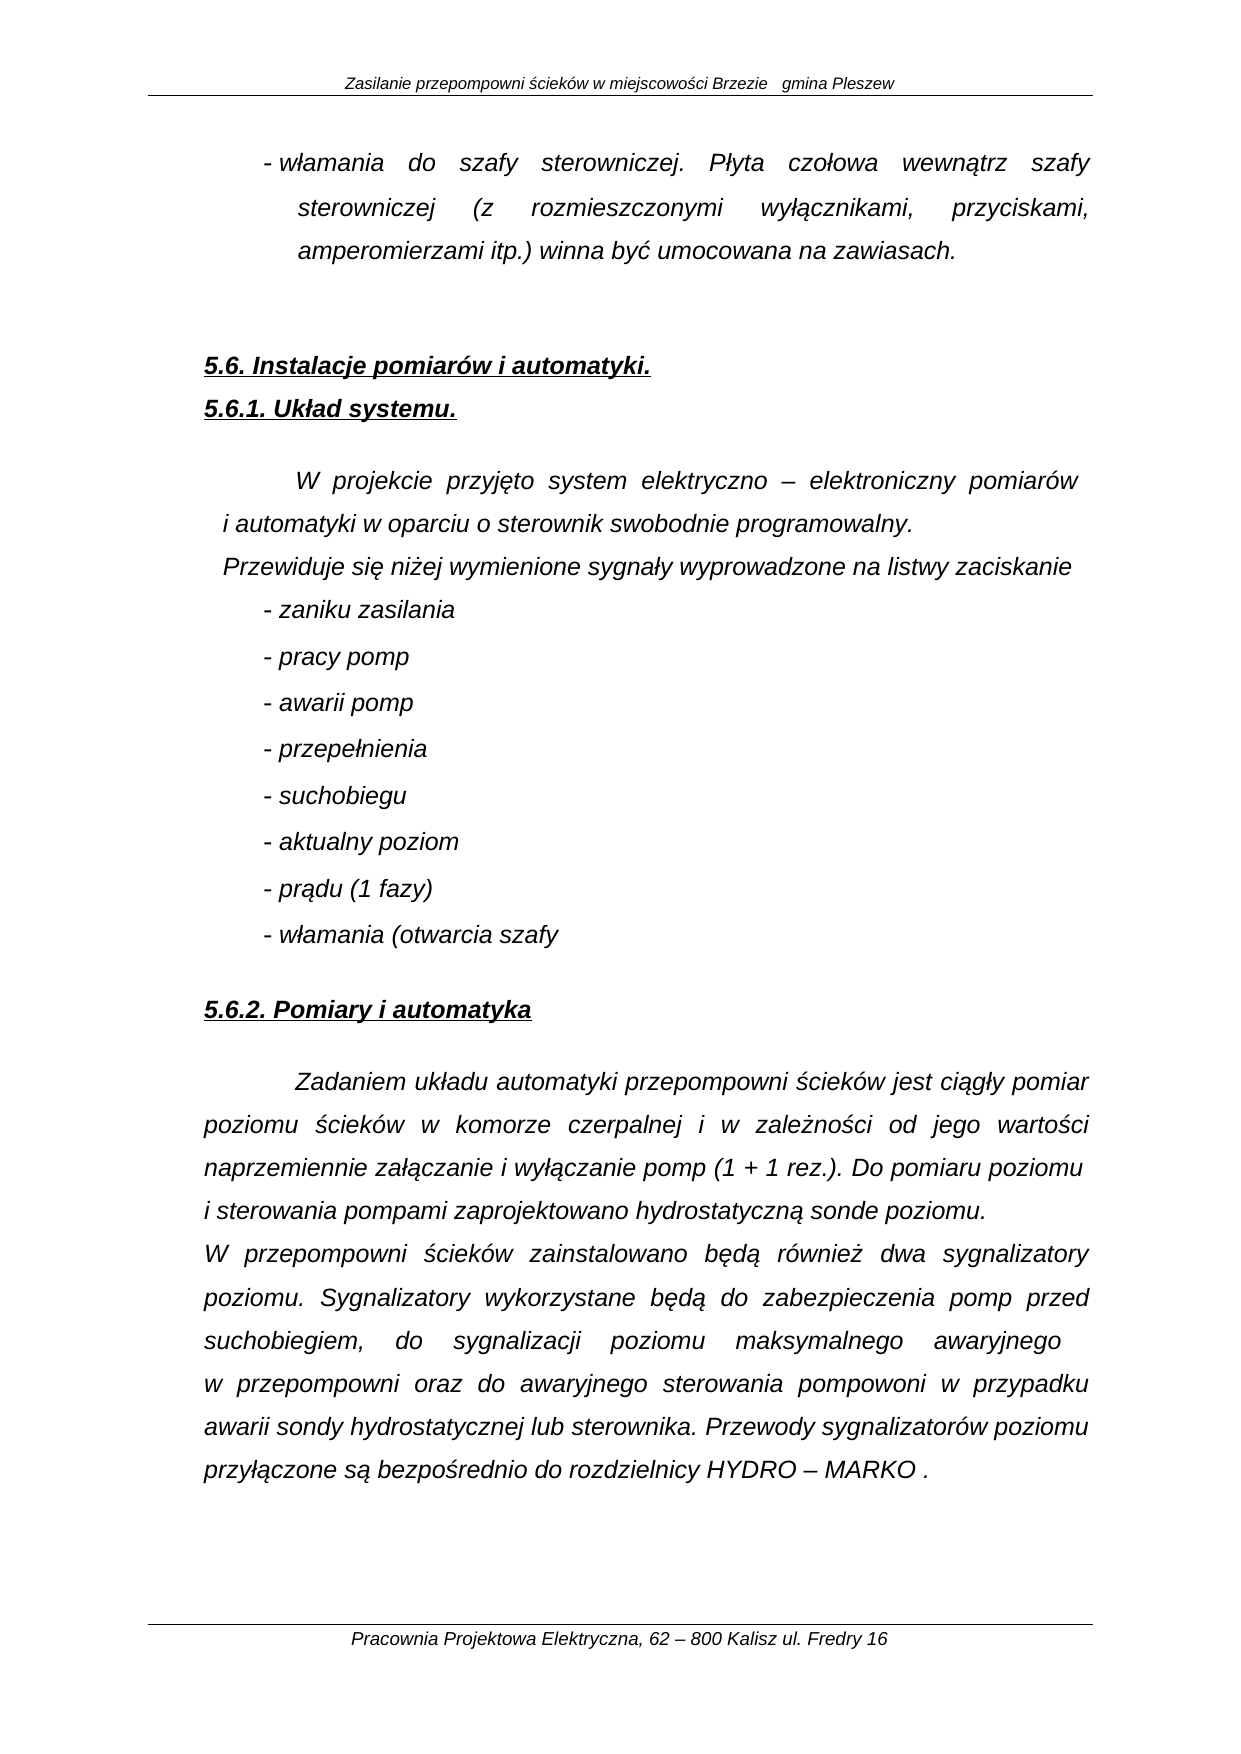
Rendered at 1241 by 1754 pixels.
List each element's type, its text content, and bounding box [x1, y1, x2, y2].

text Przewiduje się niżej wymienione sygnały wyprowadzone na listwy zaciskanie [223, 552, 1093, 581]
list prądu (1 fazy) [260, 873, 1093, 904]
list awarii pomp [260, 688, 1093, 719]
text 5.6.1. Układ systemu. [204, 394, 1093, 423]
list pracy pomp [260, 642, 1093, 673]
list przepełnienia [260, 734, 1093, 765]
text Zadaniem układu automatyki przepompowni ścieków jest ciągły pomiar poziomu ścieków w komorze czerpalnej i w zależności od jego wartości naprzemiennie załączanie i wyłączanie pomp (1 + 1 rez.). Do pomiaru poziomu i sterowania pompami zaprojektowano hydrostatyczną sonde poziomu. [204, 1067, 1093, 1225]
text W projekcie przyjęto system elektryczno – elektroniczny pomiarów i automatyki w oparciu o sterownik swobodnie programowalny. [223, 466, 1093, 538]
list włamania (otwarcia szafy [260, 920, 1093, 951]
list włamania do szafy sterowniczej. Płyta czołowa wewnątrz szafy sterowniczej (z rozmieszczonymi wyłącznikami, przyciskami, amperomierzami itp.) winna być umocowana na zawiasach. [260, 148, 1093, 265]
text W przepompowni ścieków zainstalowano będą również dwa sygnalizatory poziomu. Sygnalizatory wykorzystane będą do zabezpieczenia pomp przed suchobiegiem, do sygnalizacji poziomu maksymalnego awaryjnego w przepompowni oraz do awaryjnego sterowania pompowoni w przypadku awarii sondy hydrostatycznej lub sterownika. Przewody sygnalizatorów poziomu przyłączone są bezpośrednio do rozdzielnicy HYDRO – MARKO . [204, 1239, 1093, 1484]
text 5.6. Instalacje pomiarów i automatyki. [204, 351, 1093, 380]
text 5.6.2. Pomiary i automatyka [204, 995, 1093, 1024]
list suchobiegu [260, 781, 1093, 812]
list aktualny poziom [260, 827, 1093, 858]
list zaniku zasilania [260, 595, 1093, 626]
